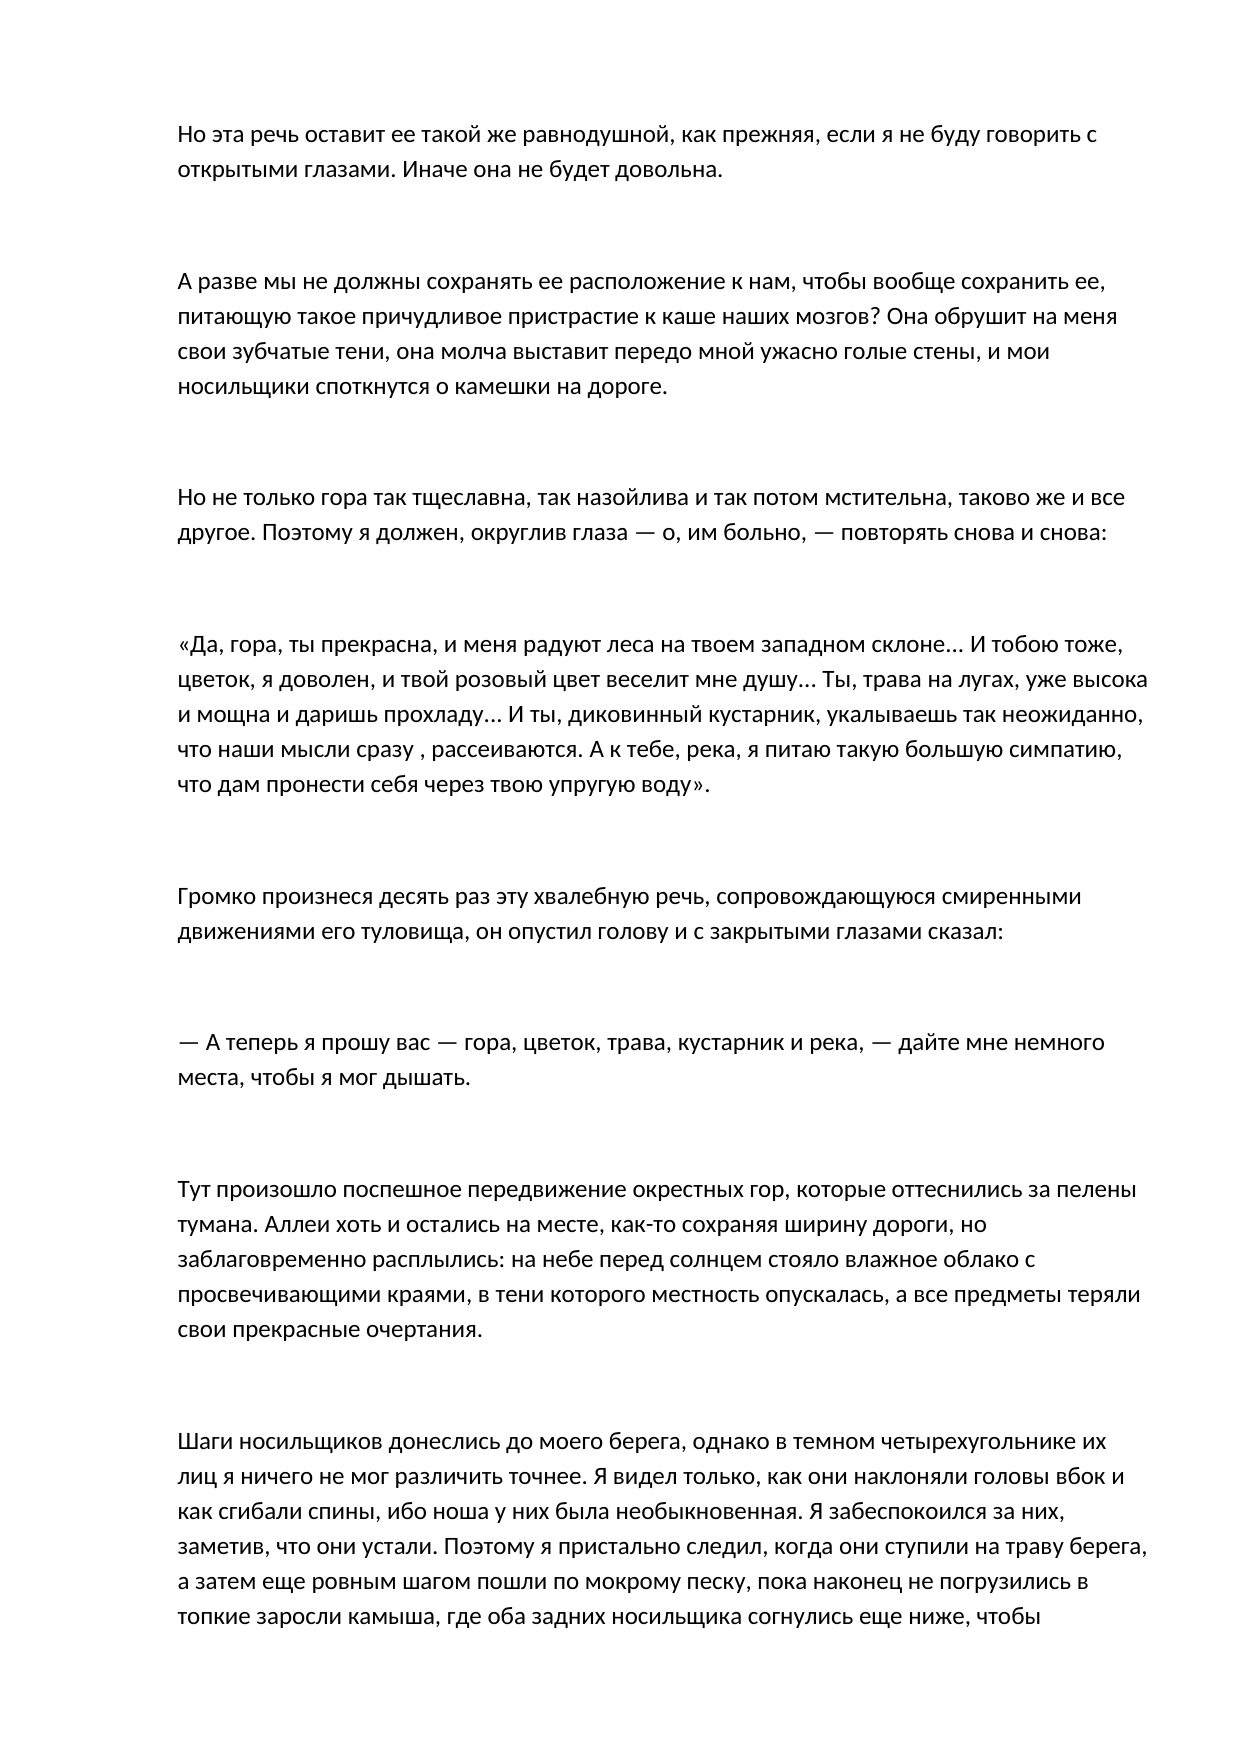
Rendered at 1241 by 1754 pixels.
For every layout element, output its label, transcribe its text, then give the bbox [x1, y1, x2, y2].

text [177, 1425, 1152, 1630]
text А разве мы не должны сохранять ее расположение к нам, чтобы вообще сохранить ее, питающую такое причудливое пристрастие к каше наших мозгов? Она обрушит на меня свои зубчатые тени, она молча выставит передо мной ужасно голые стены, и мои носильщики споткнутся о камешки на дороге. [177, 265, 1152, 400]
text Но не только гора так тщеславна, так назойлива и так потом мстительна, таково же и все другое. Поэтому я должен, округлив глаза — о, им больно, — повторять снова и снова: [177, 481, 1152, 547]
text Громко произнеся десять раз эту хвалебную речь, сопровождающуюся смиренными движениями его туловища, он опустил голову и с закрытыми глазами сказал: [177, 880, 1152, 945]
text — А теперь я прошу вас — гора, цветок, трава, кустарник и река, — дайте мне немного места, чтобы я мог дышать. [177, 1026, 1152, 1092]
text «Да, гора, ты прекрасна, и меня радуют леса на твоем западном склоне... И тобою тоже, цветок, я доволен, и твой розовый цвет веселит мне душу... Ты, трава на лугах, уже высока и мощна и даришь прохладу... И ты, диковинный кустарник, укалываешь так неожиданно, что наши мысли сразу , рассеиваются. А к тебе, река, я питаю такую большую симпатию, что дам пронести себя через твою упругую воду». [177, 628, 1152, 799]
text Тут произошло поспешное передвижение окрестных гор, которые оттеснились за пелены тумана. Аллеи хоть и остались на месте, как-то сохраняя ширину дороги, но заблаговременно расплылись: на небе перед солнцем стояло влажное облако с просвечивающими краями, в тени которого местность опускалась, а все предметы теряли свои прекрасные очертания. [177, 1173, 1152, 1344]
text Но эта речь оставит ее такой же равнодушной, как прежняя, если я не буду говорить с открытыми глазами. Иначе она не будет довольна. [177, 118, 1152, 184]
